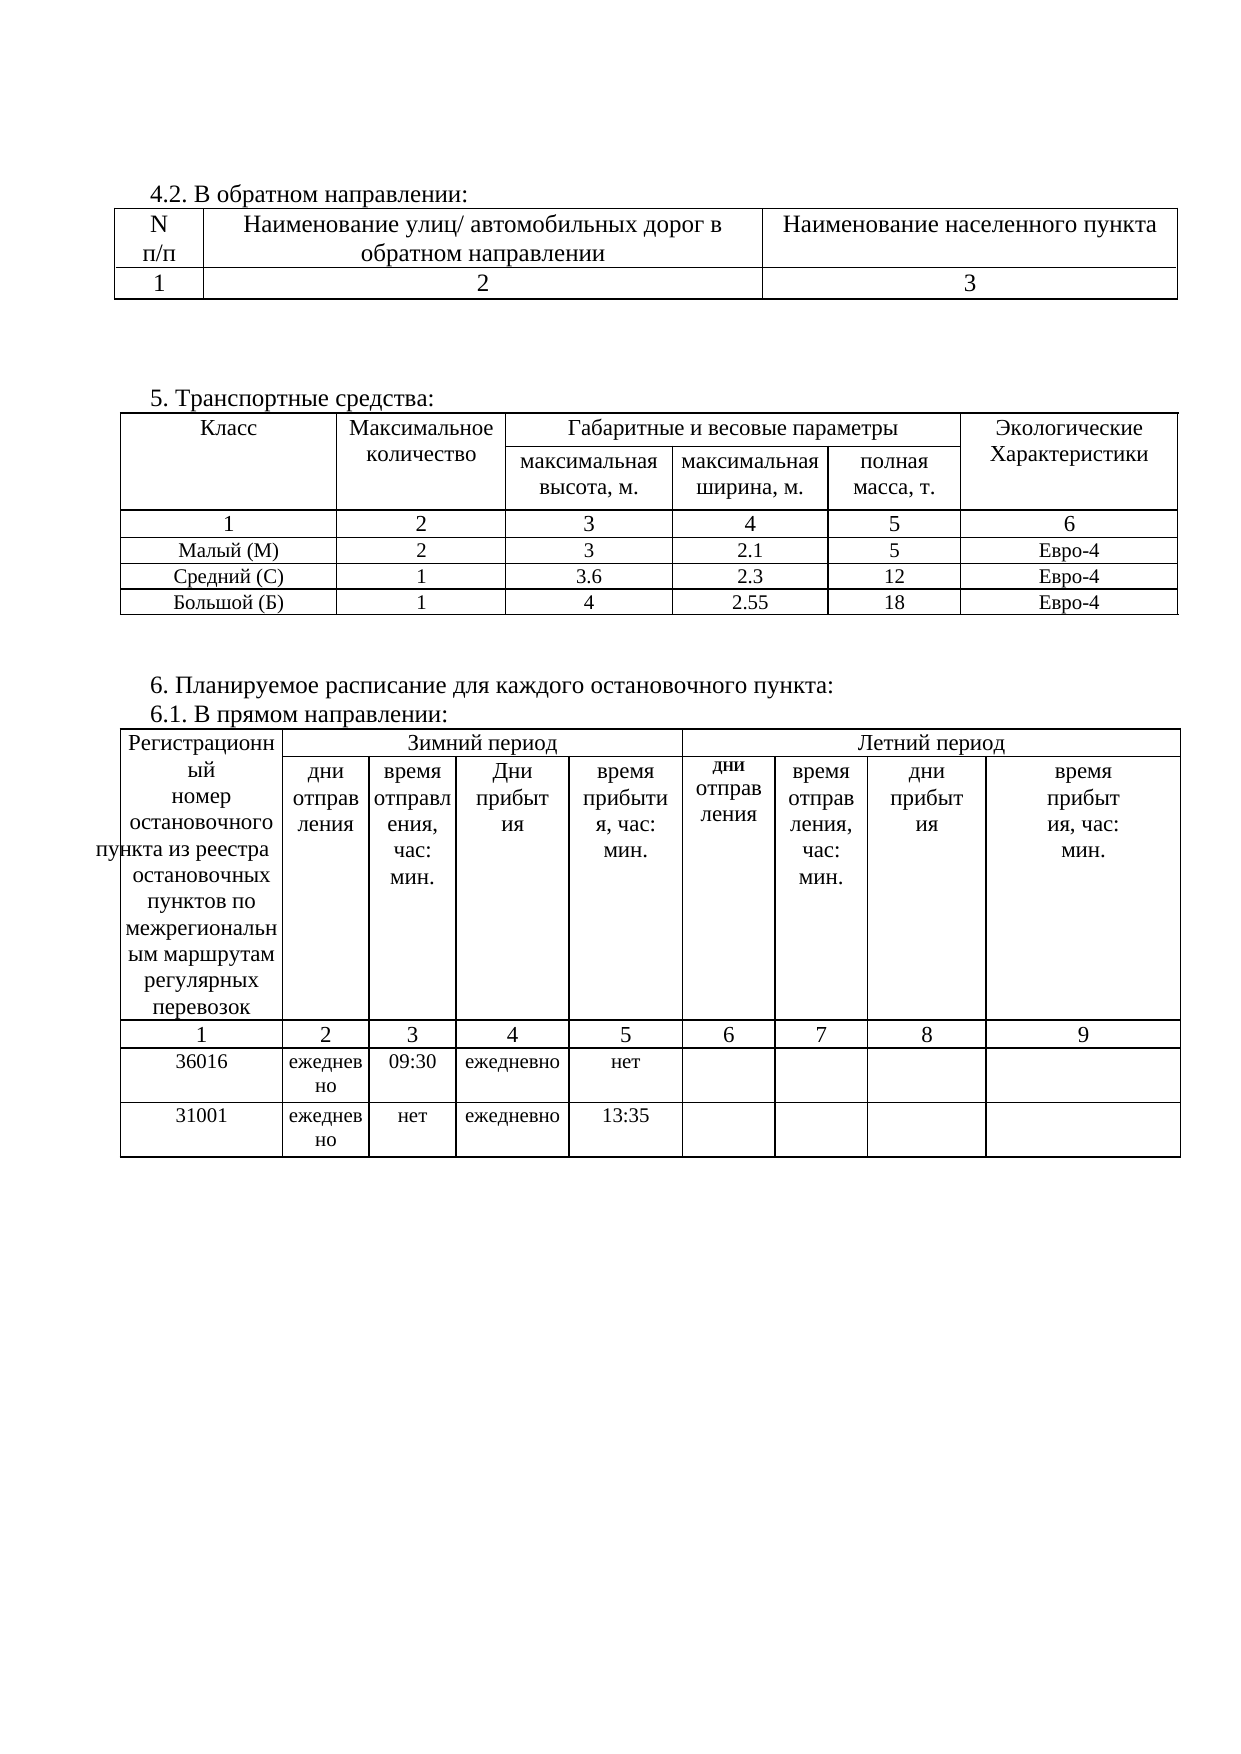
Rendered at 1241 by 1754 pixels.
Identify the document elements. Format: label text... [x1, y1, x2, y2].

text 5. Транспортные средства: [150, 383, 1090, 412]
table_cell 3 [506, 538, 672, 562]
table_cell 2 [204, 268, 762, 298]
table_cell время прибыти я, час: мин. [570, 757, 682, 1019]
table_cell [683, 1049, 774, 1102]
table_cell [776, 1103, 867, 1156]
table_header Наименование улиц/ автомобильных дорог в обратном направлении [204, 209, 762, 267]
table_header Зимний период [283, 730, 682, 756]
table_cell 8 [868, 1021, 985, 1047]
table_cell 5 [829, 538, 960, 562]
table_cell Евро-4 [961, 590, 1177, 614]
table_header Габаритные и весовые параметры [506, 414, 960, 446]
table_header N п/п [115, 209, 203, 267]
table_cell время отправ ления, час: мин. [776, 757, 867, 1019]
table_cell [987, 1049, 1180, 1102]
table_cell максимальная высота, м. [506, 447, 672, 509]
table_cell 1 [121, 1021, 282, 1047]
table_header Максимальное количество [337, 414, 505, 509]
table_cell максимальная ширина, м. [673, 447, 827, 509]
table_cell время отправл ения, час: мин. [370, 757, 455, 1019]
table_cell [868, 1103, 985, 1156]
table_cell 3 [763, 267, 1177, 298]
table_cell 4 [506, 590, 672, 614]
table_cell дни отправ ления [283, 757, 368, 1019]
table_cell Дни прибыт ия [457, 757, 568, 1019]
table_cell 13:35 [570, 1103, 682, 1156]
text 6. Планируемое расписание для каждого остановочного пункта: [150, 670, 1090, 699]
table_cell 36016 [121, 1049, 282, 1102]
table_cell ДНИ отправ ления [683, 757, 774, 1019]
table_cell 5 [570, 1021, 682, 1047]
table_cell 1 [115, 268, 203, 298]
table_cell 4 [457, 1021, 568, 1047]
table_cell 12 [829, 564, 960, 588]
table_cell 31001 [121, 1103, 282, 1156]
table_cell 18 [829, 590, 960, 614]
table_header Летний период [683, 730, 1180, 756]
text 4.2. В обратном направлении: [150, 179, 1090, 207]
table_cell [987, 1103, 1180, 1156]
table_cell 1 [337, 590, 505, 614]
table_cell полная масса, т. [829, 447, 960, 509]
table_cell 2.55 [673, 590, 827, 614]
table_cell нет [370, 1103, 455, 1156]
text 6.1. В прямом направлении: [150, 699, 1090, 728]
table_cell Евро-4 [961, 538, 1177, 562]
table_cell 4 [673, 511, 827, 537]
table_cell ежедневно [457, 1049, 568, 1102]
table_cell Малый (М) [121, 538, 336, 562]
table_cell 2 [337, 538, 505, 562]
table_header Наименование населенного пункта [763, 209, 1177, 267]
table_cell Большой (Б) [121, 590, 336, 614]
table_cell 2.1 [673, 538, 827, 562]
table_cell 6 [683, 1021, 774, 1047]
table_header Регистрационный номер остановочного пункта из реестра остановочных пунктов по межрегиональным маршрутам регулярных перевозок [121, 730, 282, 1019]
table_cell 3 [506, 511, 672, 537]
table_cell 2.3 [673, 564, 827, 588]
table_cell 2 [283, 1021, 368, 1047]
table_cell нет [570, 1049, 682, 1102]
table_cell Средний (С) [121, 564, 336, 588]
table_cell 3.6 [506, 564, 672, 588]
table_cell дни прибыт ия [868, 757, 985, 1019]
table_header Экологические Характеристики [961, 414, 1177, 509]
table_cell 2 [337, 511, 505, 537]
table_cell 1 [121, 511, 336, 537]
table_cell [868, 1049, 985, 1102]
table_cell 9 [987, 1021, 1180, 1047]
table_cell 09:30 [370, 1049, 455, 1102]
table_cell время прибыт ия, час: мин. [987, 757, 1180, 1019]
table_cell ежедневно [457, 1103, 568, 1156]
table_cell ежедневно [283, 1049, 368, 1102]
table_cell [683, 1103, 774, 1156]
table_cell 1 [337, 564, 505, 588]
table_header Класс [121, 414, 336, 509]
table_cell 3 [370, 1021, 455, 1047]
table_cell 6 [961, 511, 1177, 537]
table_cell [776, 1049, 867, 1102]
table_cell ежедневно [283, 1103, 368, 1156]
table_cell 7 [776, 1021, 867, 1047]
table_cell Евро-4 [961, 564, 1177, 588]
table_cell 5 [829, 511, 960, 537]
